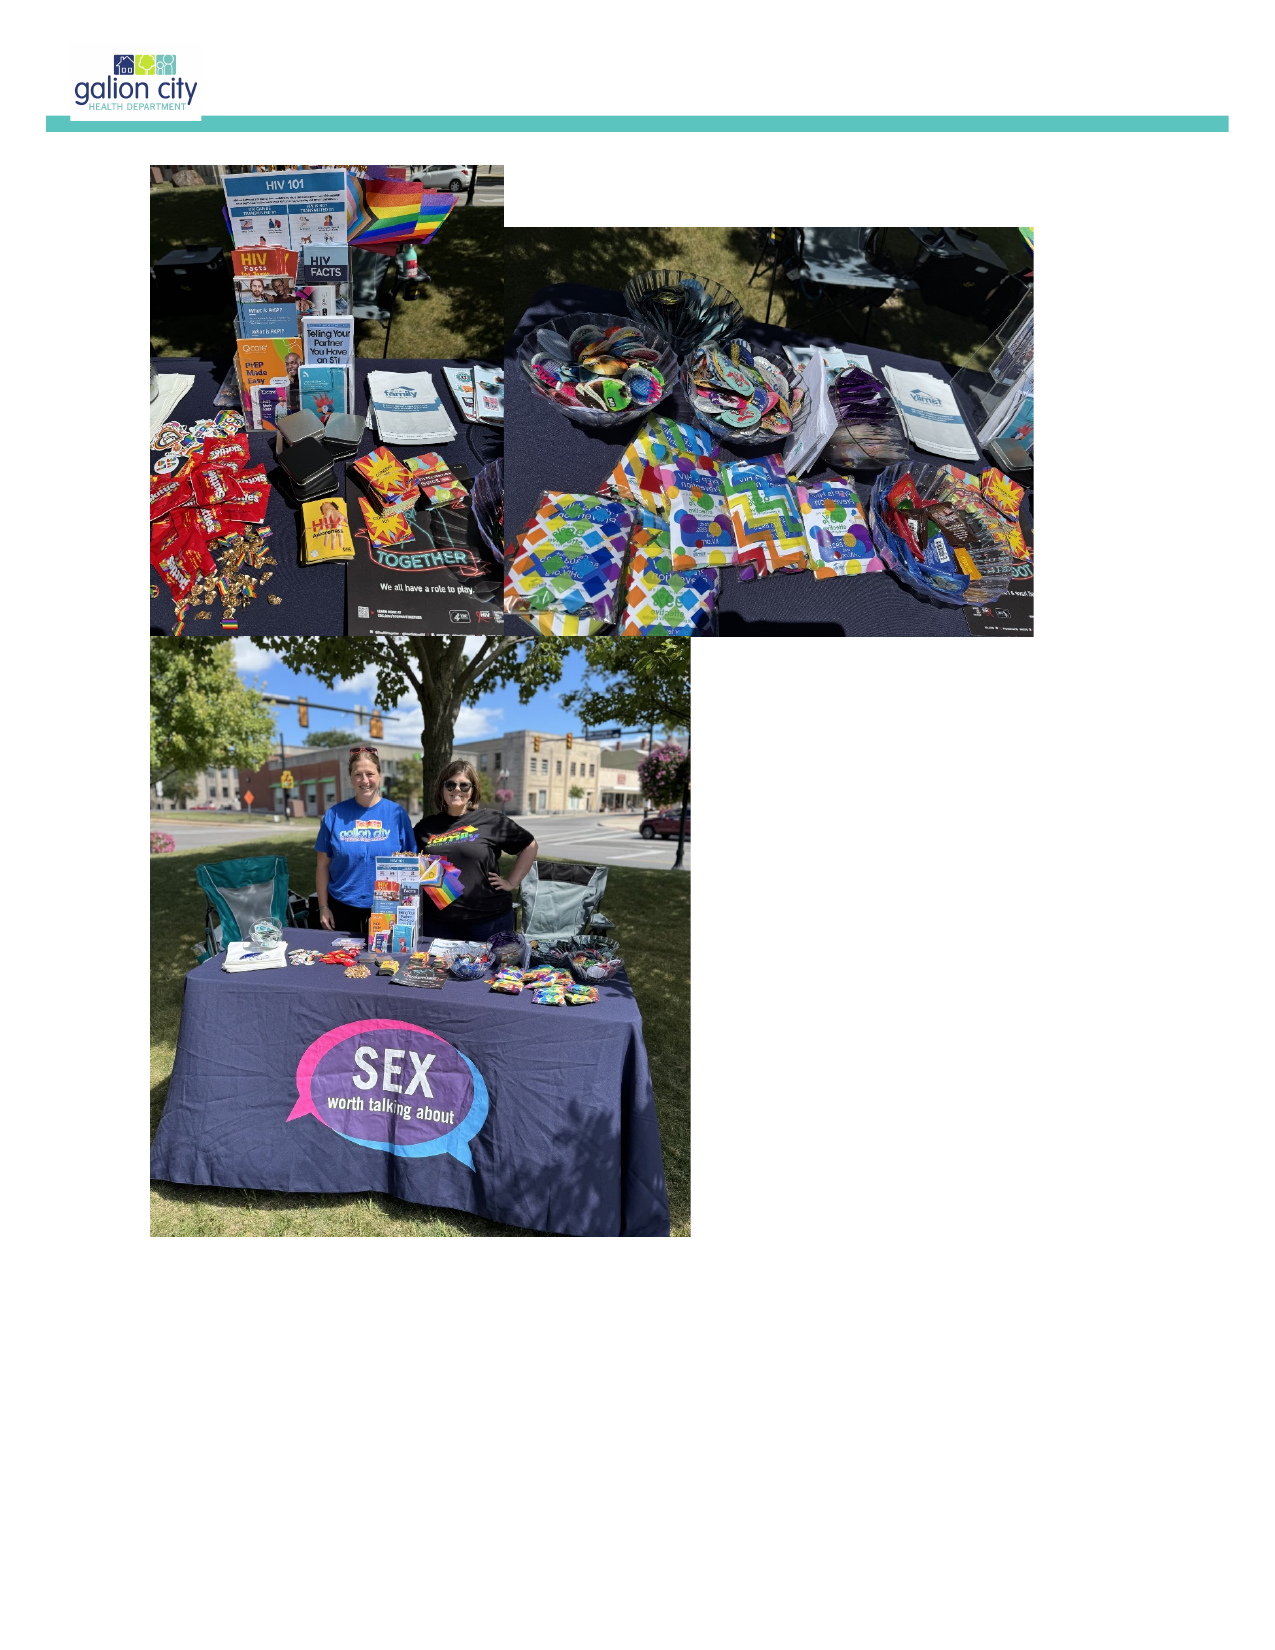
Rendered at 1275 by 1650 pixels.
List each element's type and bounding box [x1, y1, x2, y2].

picture [70, 42, 202, 121]
picture [150, 165, 1034, 1237]
